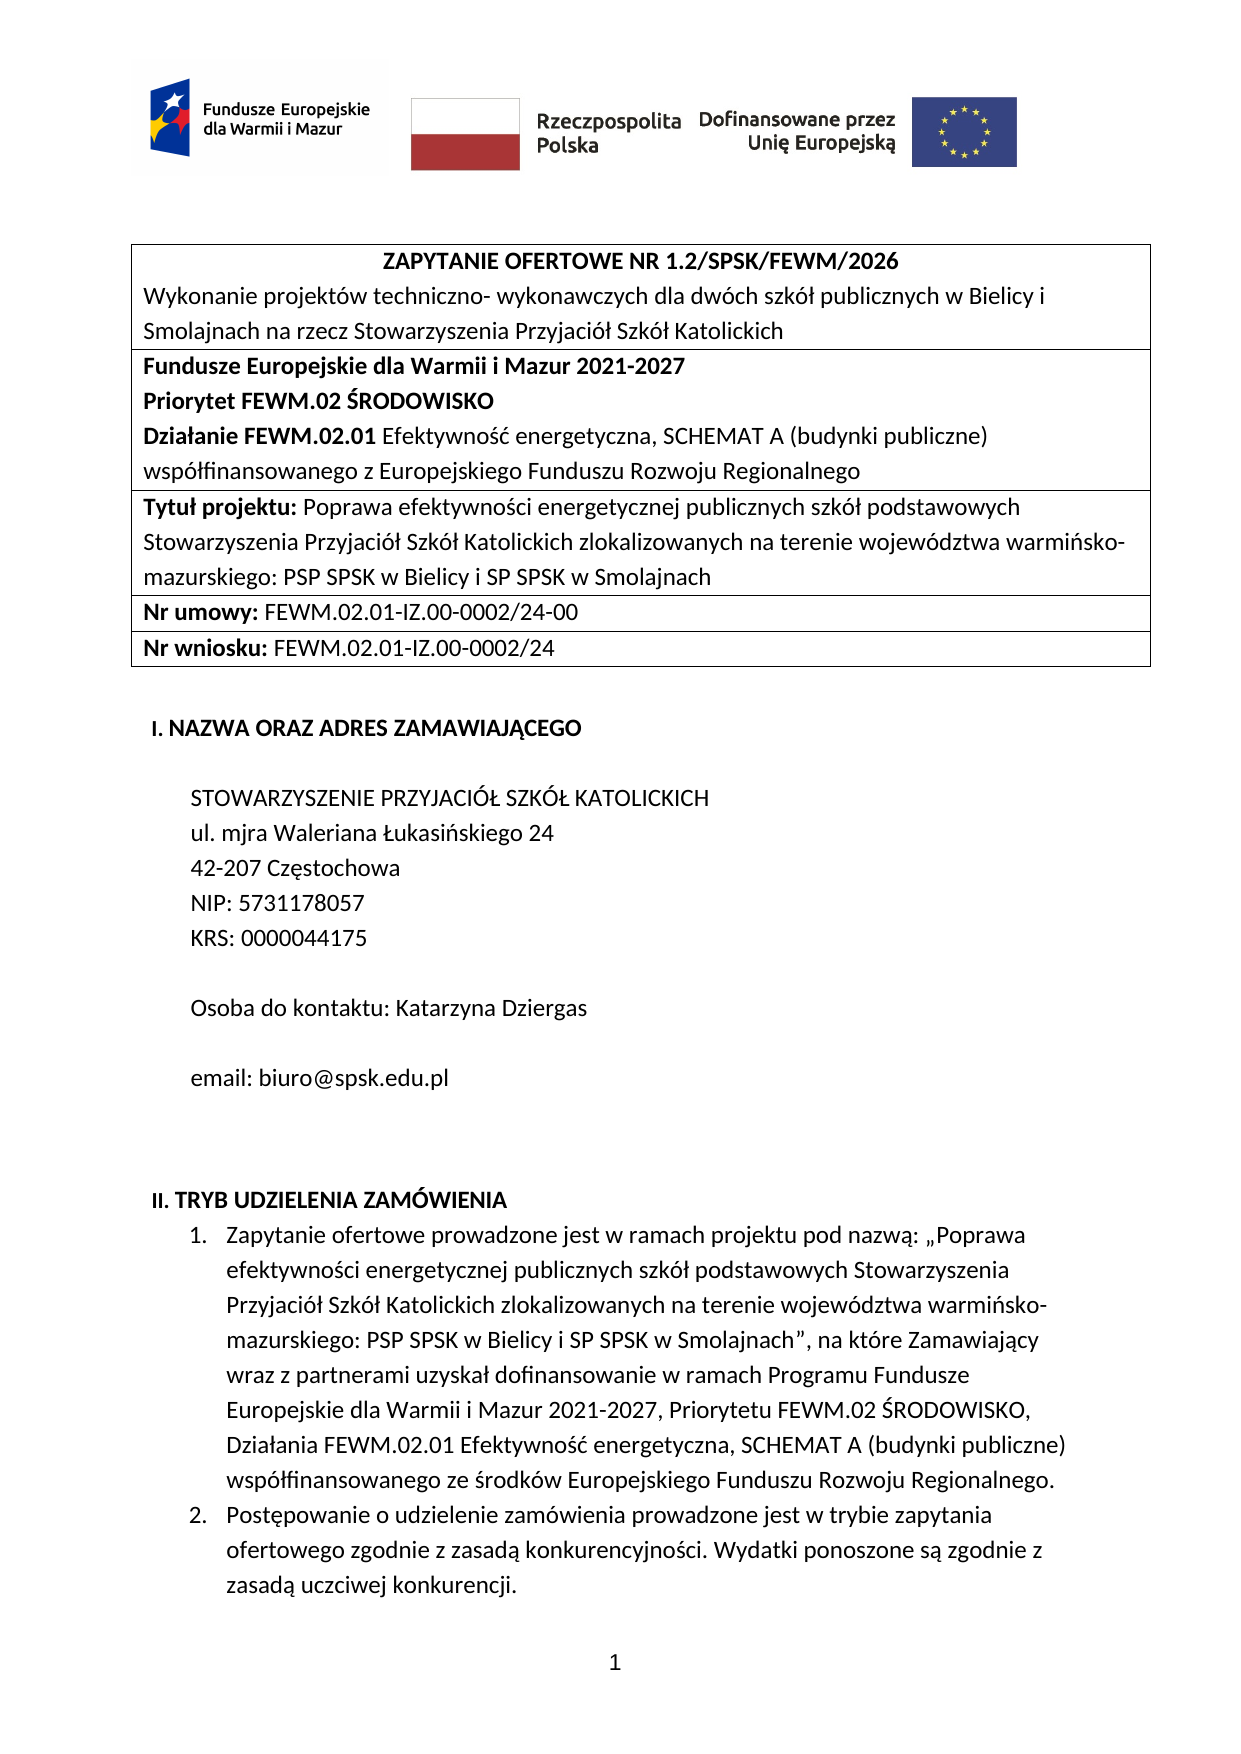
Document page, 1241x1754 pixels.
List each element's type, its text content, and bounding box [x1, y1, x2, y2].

table_cell Nr umowy: FEWM.02.01-IZ.00-0002/24-00 [132, 596, 1150, 631]
picture [131, 59, 688, 176]
text ul. mjra Waleriana Łukasińskiego 24 [190, 817, 1128, 848]
picture [692, 85, 1037, 176]
text KRS: 0000044175 [190, 922, 1128, 953]
text STOWARZYSZENIE PRZYJACIÓŁ SZKÓŁ KATOLICKICH [190, 782, 1128, 813]
text NIP: 5731178057 [190, 887, 1128, 918]
table_cell Tytuł projektu: Poprawa efektywności energetycznej publicznych szkół podstawowych Stowarzyszenia Przyjaciół Szkół Katolickich zlokalizowanych na terenie województwa warmińsko-mazurskiego: PSP SPSK w Bielicy i SP SPSK w Smolajnach [132, 491, 1150, 595]
table_cell Nr wniosku: FEWM.02.01-IZ.00-0002/24 [132, 632, 1150, 666]
list Postępowanie o udzielenie zamówienia prowadzone jest w trybie zapytania ofertowego zgodnie z zasadą konkurencyjności. Wydatki ponoszone są zgodnie z zasadą uczciwej konkurencji. [189, 1499, 1092, 1600]
text 42-207 Częstochowa [190, 852, 1128, 883]
text email: biuro@spsk.edu.pl [190, 1062, 1128, 1093]
list Zapytanie ofertowe prowadzone jest w ramach projektu pod nazwą: „Poprawa efektywności energetycznej publicznych szkół podstawowych Stowarzyszenia Przyjaciół Szkół Katolickich zlokalizowanych na terenie województwa warmińsko-mazurskiego: PSP SPSK w Bielicy i SP SPSK w Smolajnach”, na które Zamawiający wraz z partnerami uzyskał dofinansowanie w ramach Programu Fundusze Europejskie dla Warmii i Mazur 2021-2027, Priorytetu FEWM.02 ŚRODOWISKO, Działania FEWM.02.01 Efektywność energetyczna, SCHEMAT A (budynki publiczne) współfinansowanego ze środków Europejskiego Funduszu Rozwoju Regionalnego. [189, 1219, 1092, 1495]
table_header ZAPYTANIE OFERTOWE NR 1.2/SPSK/FEWM/2026 Wykonanie projektów techniczno- wykonawczych dla dwóch szkół publicznych w Bielicy i Smolajnach na rzecz Stowarzyszenia Przyjaciół Szkół Katolickich [132, 245, 1150, 349]
text Osoba do kontaktu: Katarzyna Dziergas [190, 992, 1128, 1023]
table_cell Fundusze Europejskie dla Warmii i Mazur 2021-2027 Priorytet FEWM.02 ŚRODOWISKO Działanie FEWM.02.01 Efektywność energetyczna, SCHEMAT A (budynki publiczne) współfinansowanego z Europejskiego Funduszu Rozwoju Regionalnego [132, 350, 1150, 490]
subtitle NAZWA ORAZ ADRES ZAMAWIAJĄCEGO [151, 712, 1128, 743]
subtitle TRYB UDZIELENIA ZAMÓWIENIA [151, 1184, 1128, 1215]
